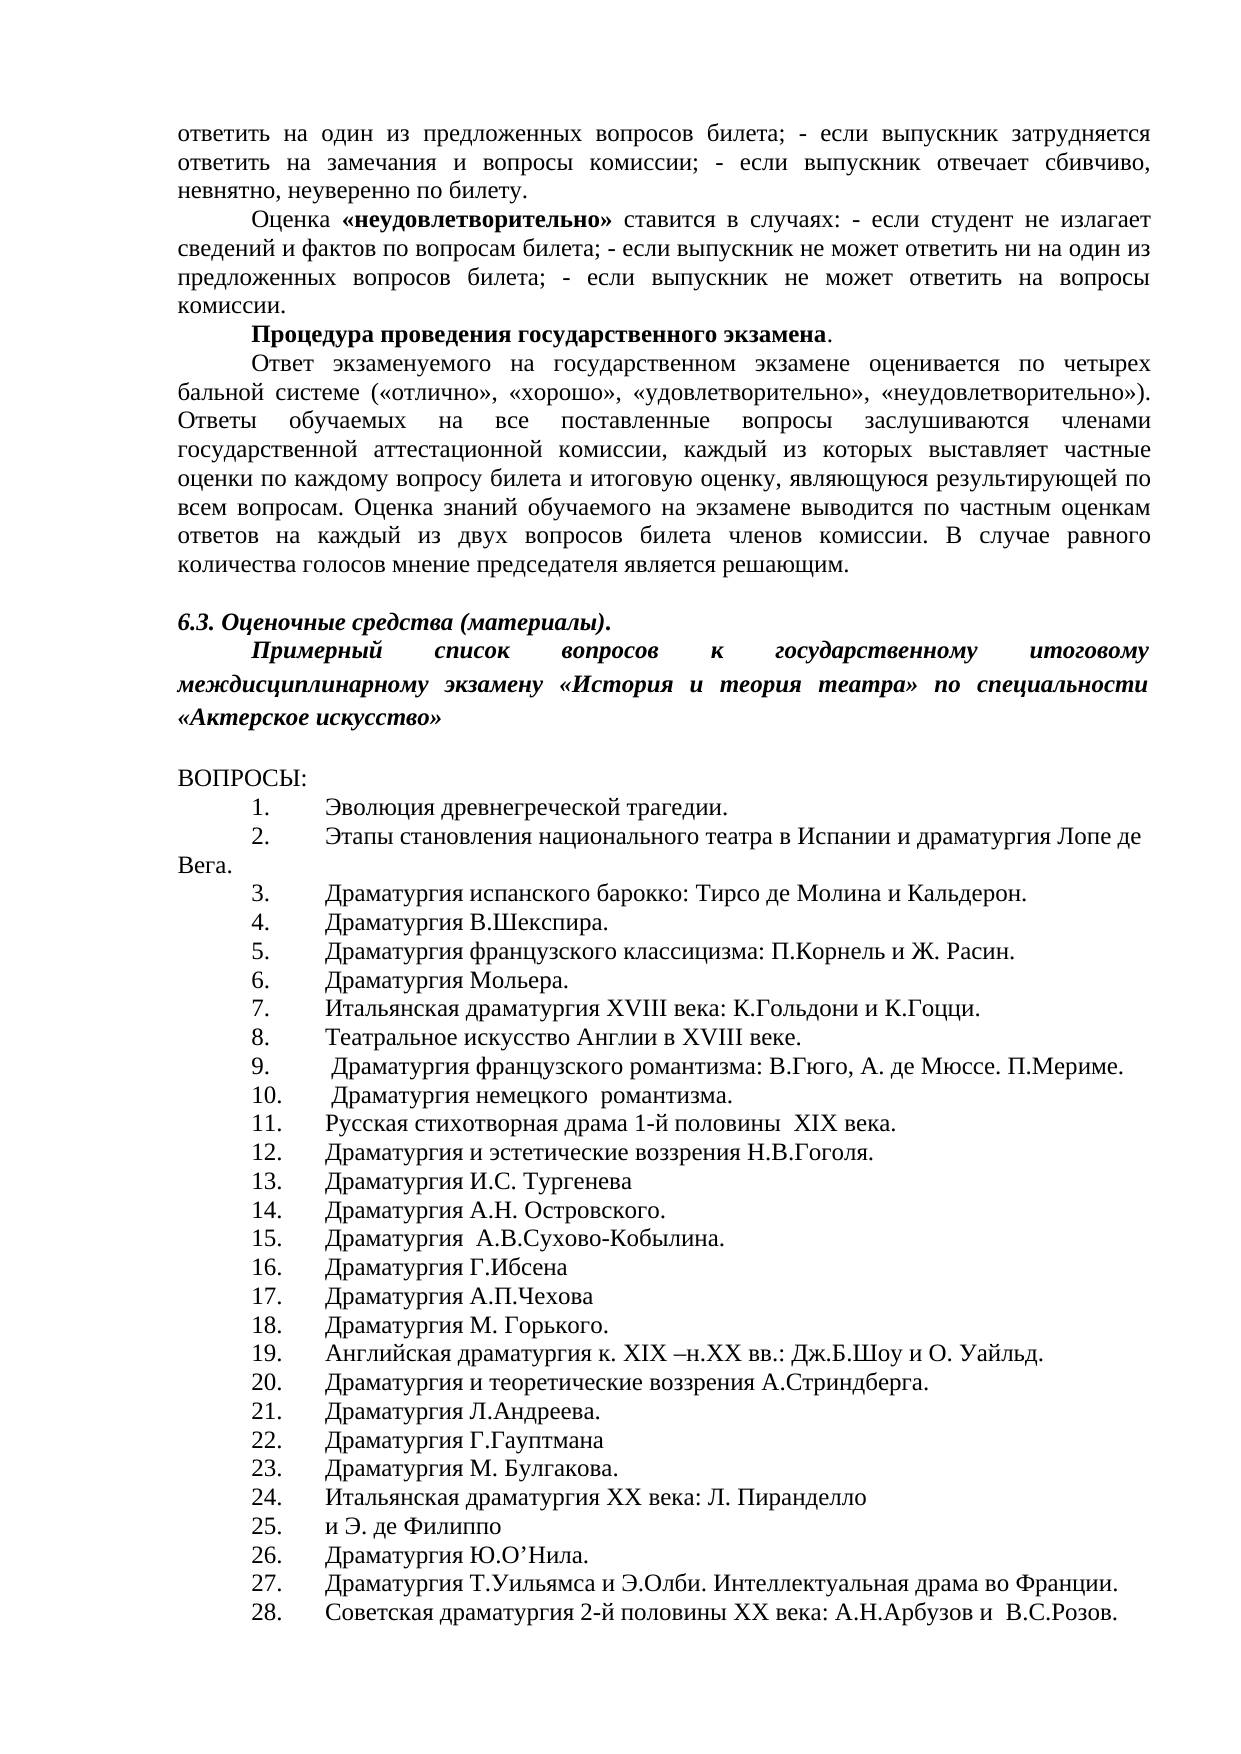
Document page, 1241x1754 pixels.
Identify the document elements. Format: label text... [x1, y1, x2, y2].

text Примерный список вопросов к государственному итоговому междисциплинарному экзамену «История и теория театра» по специальности «Актерское искусство» [177, 636, 1152, 730]
list Драматургия А.Н. Островского. [177, 1195, 1152, 1223]
list Театральное искусство Англии в XVIII веке. [177, 1022, 1152, 1051]
list Драматургия Л.Андреева. [177, 1396, 1152, 1425]
list Драматургия Г.Гауптмана [177, 1425, 1152, 1453]
list Драматургия испанского барокко: Тирсо де Молина и Кальдерон. [177, 878, 1152, 907]
list Драматургия немецкого романтизма. [177, 1080, 1152, 1108]
list и Э. де Филиппо [177, 1511, 1152, 1540]
list Итальянская драматургия XVIII века: К.Гольдони и К.Гоцци. [177, 993, 1152, 1022]
list Драматургия и эстетические воззрения Н.В.Гоголя. [177, 1137, 1152, 1166]
list Этапы становления национального театра в Испании и драматургия Лопе де Вега. [177, 821, 1152, 878]
list Драматургия М. Горького. [177, 1310, 1152, 1338]
list Драматургия Ю.О’Нила. [177, 1540, 1152, 1568]
text Ответ экзаменуемого на государственном экзамене оценивается по четырех бальной системе («отлично», «хорошо», «удовлетворительно», «неудовлетворительно»). Ответы обучаемых на все поставленные вопросы заслушиваются членами государственной аттестационной комиссии, каждый из которых выставляет частные оценки по каждому вопросу билета и итоговую оценку, являющуюся результирующей по всем вопросам. Оценка знаний обучаемого на экзамене выводится по частным оценкам ответов на каждый из двух вопросов билета членов комиссии. В случае равного количества голосов мнение председателя является решающим. [177, 348, 1152, 578]
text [177, 118, 1152, 204]
list Английская драматургия к. XIX –н.ХХ вв.: Дж.Б.Шоу и О. Уайльд. [177, 1338, 1152, 1367]
list Эволюция древнегреческой трагедии. [177, 792, 1152, 821]
list Драматургия М. Булгакова. [177, 1453, 1152, 1482]
list Драматургия Г.Ибсена [177, 1252, 1152, 1281]
list Драматургия и теоретические воззрения А.Стриндберга. [177, 1367, 1152, 1396]
list Драматургия Т.Уильямса и Э.Олби. Интеллектуальная драма во Франции. [177, 1568, 1152, 1597]
text 6.3. Оценочные средства (материалы). [177, 607, 1152, 636]
list Итальянская драматургия ХХ века: Л. Пиранделло [177, 1482, 1152, 1511]
list Драматургия А.В.Сухово-Кобылина. [177, 1223, 1152, 1252]
text Оценка «неудовлетворительно» ставится в случаях: - если студент не излагает сведений и фактов по вопросам билета; - если выпускник не может ответить ни на один из предложенных вопросов билета; - если выпускник не может ответить на вопросы комиссии. [177, 204, 1152, 319]
list Драматургия французского классицизма: П.Корнель и Ж. Расин. [177, 936, 1152, 965]
list Драматургия В.Шекспира. [177, 907, 1152, 936]
list Драматургия Мольера. [177, 965, 1152, 993]
list Советская драматургия 2-й половины ХХ века: А.Н.Арбузов и В.С.Розов. [177, 1597, 1152, 1626]
list Драматургия И.С. Тургенева [177, 1166, 1152, 1195]
list Русская стихотворная драма 1-й половины XIX века. [177, 1108, 1152, 1137]
list Драматургия французского романтизма: В.Гюго, А. де Мюссе. П.Мериме. [177, 1051, 1152, 1080]
text Процедура проведения государственного экзамена. [177, 319, 1152, 348]
text ВОПРОСЫ: [177, 763, 1152, 792]
list Драматургия А.П.Чехова [177, 1281, 1152, 1310]
